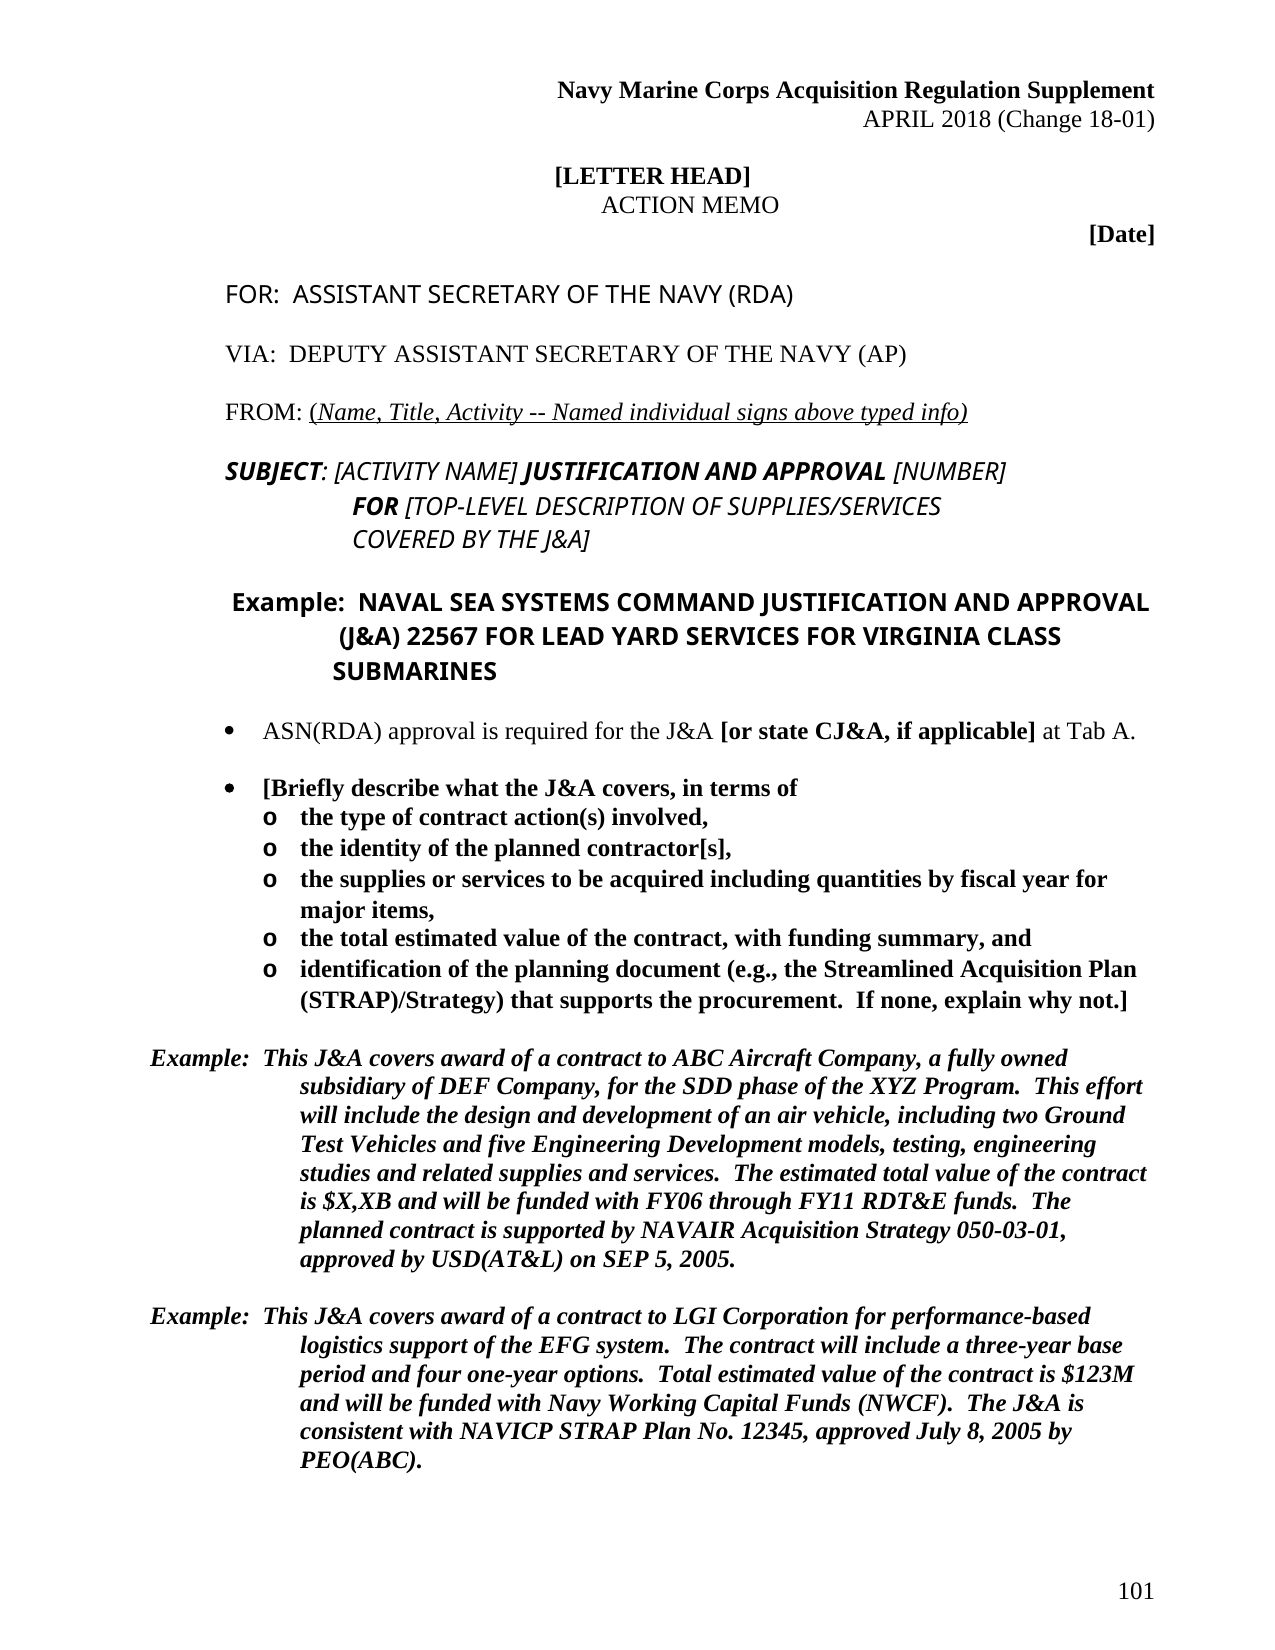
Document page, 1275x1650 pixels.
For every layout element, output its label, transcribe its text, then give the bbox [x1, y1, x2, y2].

text FOR [TOP-LEVEL DESCRIPTION OF SUPPLIES/SERVICES [225, 488, 1155, 522]
text VIA: DEPUTY ASSISTANT SECRETARY OF THE NAVY (AP) [225, 339, 1155, 368]
list the total estimated value of the contract, with funding summary, and [262, 923, 1155, 954]
text Example: NAVAL SEA SYSTEMS COMMAND JUSTIFICATION AND APPROVAL [225, 585, 1155, 619]
text (J&A) 22567 FOR LEAD YARD SERVICES FOR VIRGINIA CLASS [225, 619, 1155, 653]
text [LETTER HEAD] [150, 161, 1155, 190]
text ACTION MEMO [225, 190, 1155, 219]
text FOR: ASSISTANT SECRETARY OF THE NAVY (RDA) [225, 276, 1155, 310]
text [Date] [225, 219, 1155, 247]
text SUBMARINES [225, 653, 1155, 687]
list the supplies or services to be acquired including quantities by fiscal year for major items, [262, 864, 1155, 923]
list the identity of the planned contractor[s], [262, 833, 1155, 864]
list [Briefly describe what the J&A covers, in terms of [225, 773, 1155, 802]
text FROM: (Name, Title, Activity -- Named individual signs above typed info) [225, 397, 1155, 425]
list ASN(RDA) approval is required for the J&A [or state CJ&A, if applicable] at Tab A. [225, 716, 1155, 745]
text SUBJECT: [ACTIVITY NAME] JUSTIFICATION AND APPROVAL [NUMBER] [225, 454, 1155, 488]
list identification of the planning document (e.g., the Streamlined Acquisition Plan (STRAP)/Strategy) that supports the procurement. If none, explain why not.] [262, 954, 1155, 1014]
text COVERED BY THE J&A] [225, 522, 1155, 556]
list the type of contract action(s) involved, [262, 802, 1155, 833]
text Example: This J&A covers award of a contract to ABC Aircraft Company, a fully owned subsidiary of DEF Company, for the SDD phase of the XYZ Program. This effort will include the design and development of an air vehicle, including two Ground Test Vehicles and five Engineering Development models, testing, engineering studies and related supplies and services. The estimated total value of the contract is $X,XB and will be funded with FY06 through FY11 RDT&E funds. The planned contract is supported by NAVAIR Acquisition Strategy 050-03-01, approved by USD(AT&L) on SEP 5, 2005. [150, 1043, 1155, 1273]
text Example: This J&A covers award of a contract to LGI Corporation for performance-based logistics support of the EFG system. The contract will include a three-year base period and four one-year options. Total estimated value of the contract is $123M and will be funded with Navy Working Capital Funds (NWCF). The J&A is consistent with NAVICP STRAP Plan No. 12345, approved July 8, 2005 by PEO(ABC). [150, 1301, 1155, 1474]
